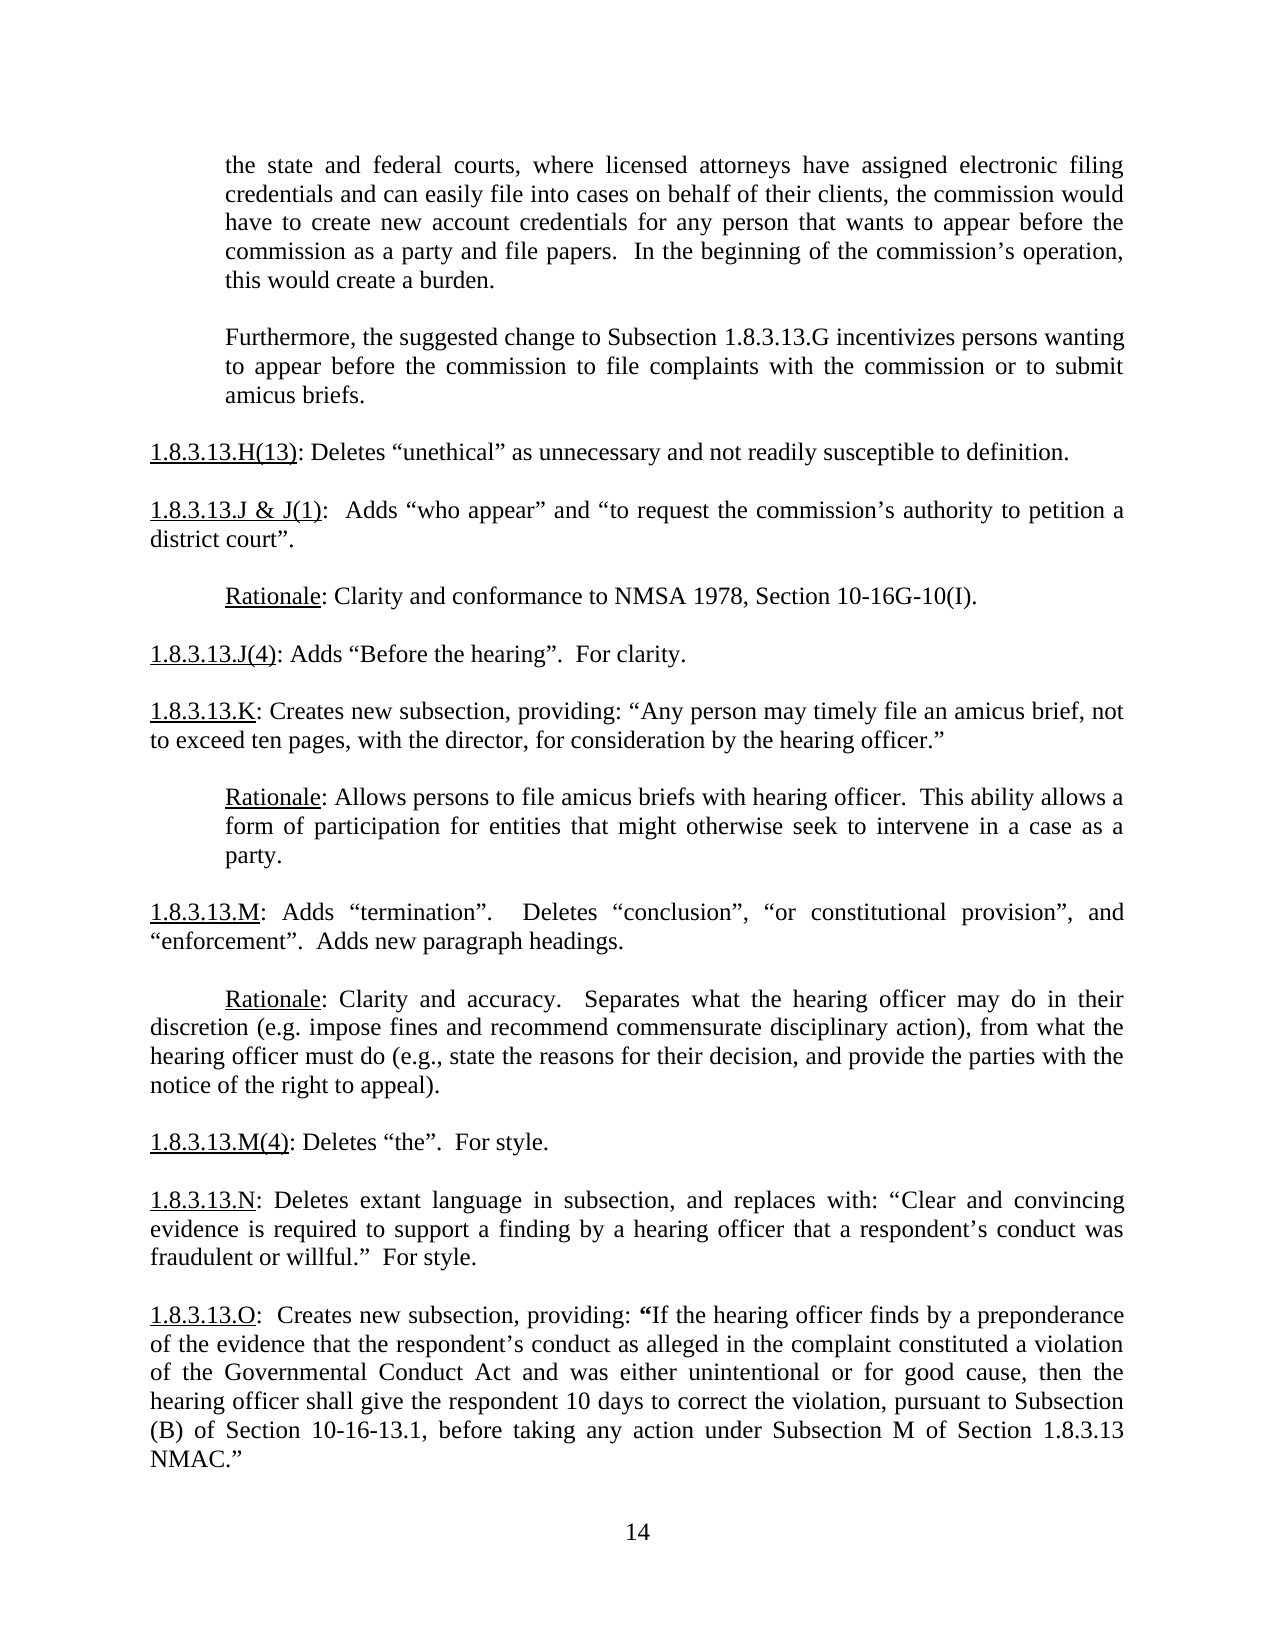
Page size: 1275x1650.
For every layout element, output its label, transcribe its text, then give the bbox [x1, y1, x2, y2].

text 1.8.3.13.O: Creates new subsection, providing: “If the hearing officer finds by a preponderance of the evidence that the respondent’s conduct as alleged in the complaint constituted a violation of the Governmental Conduct Act and was either unintentional or for good cause, then the hearing officer shall give the respondent 10 days to correct the violation, pursuant to Subsection (B) of Section 10-16-13.1, before taking any action under Subsection M of Section 1.8.3.13 NMAC.” [150, 1300, 1125, 1472]
text Furthermore, the suggested change to Subsection 1.8.3.13.G incentivizes persons wanting to appear before the commission to file complaints with the commission or to submit amicus briefs. [225, 322, 1125, 409]
text 1.8.3.13.M(4): Deletes “the”. For style. [150, 1127, 1125, 1156]
text 1.8.3.13.K: Creates new subsection, providing: “Any person may timely file an amicus brief, not to exceed ten pages, with the director, for consideration by the hearing officer.” [150, 696, 1125, 754]
text 1.8.3.13.J(4): Adds “Before the hearing”. For clarity. [150, 639, 1125, 667]
text 1.8.3.13.M: Adds “termination”. Deletes “conclusion”, “or constitutional provision”, and “enforcement”. Adds new paragraph headings. [150, 897, 1125, 955]
text 1.8.3.13.N: Deletes extant language in subsection, and replaces with: “Clear and convincing evidence is required to support a finding by a hearing officer that a respondent’s conduct was fraudulent or willful.” For style. [150, 1185, 1125, 1271]
text 1.8.3.13.H(13): Deletes “unethical” as unnecessary and not readily susceptible to definition. [150, 437, 1125, 466]
text Rationale: Clarity and conformance to NMSA 1978, Section 10-16G-10(I). [225, 581, 1125, 610]
text 1.8.3.13.J & J(1): Adds “who appear” and “to request the commission’s authority to petition a district court”. [150, 495, 1125, 552]
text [225, 150, 1125, 294]
text Rationale: Allows persons to file amicus briefs with hearing officer. This ability allows a form of participation for entities that might otherwise seek to intervene in a case as a party. [225, 782, 1125, 869]
text Rationale: Clarity and accuracy. Separates what the hearing officer may do in their discretion (e.g. impose fines and recommend commensurate disciplinary action), from what the hearing officer must do (e.g., state the reasons for their decision, and provide the parties with the notice of the right to appeal). [150, 984, 1125, 1099]
